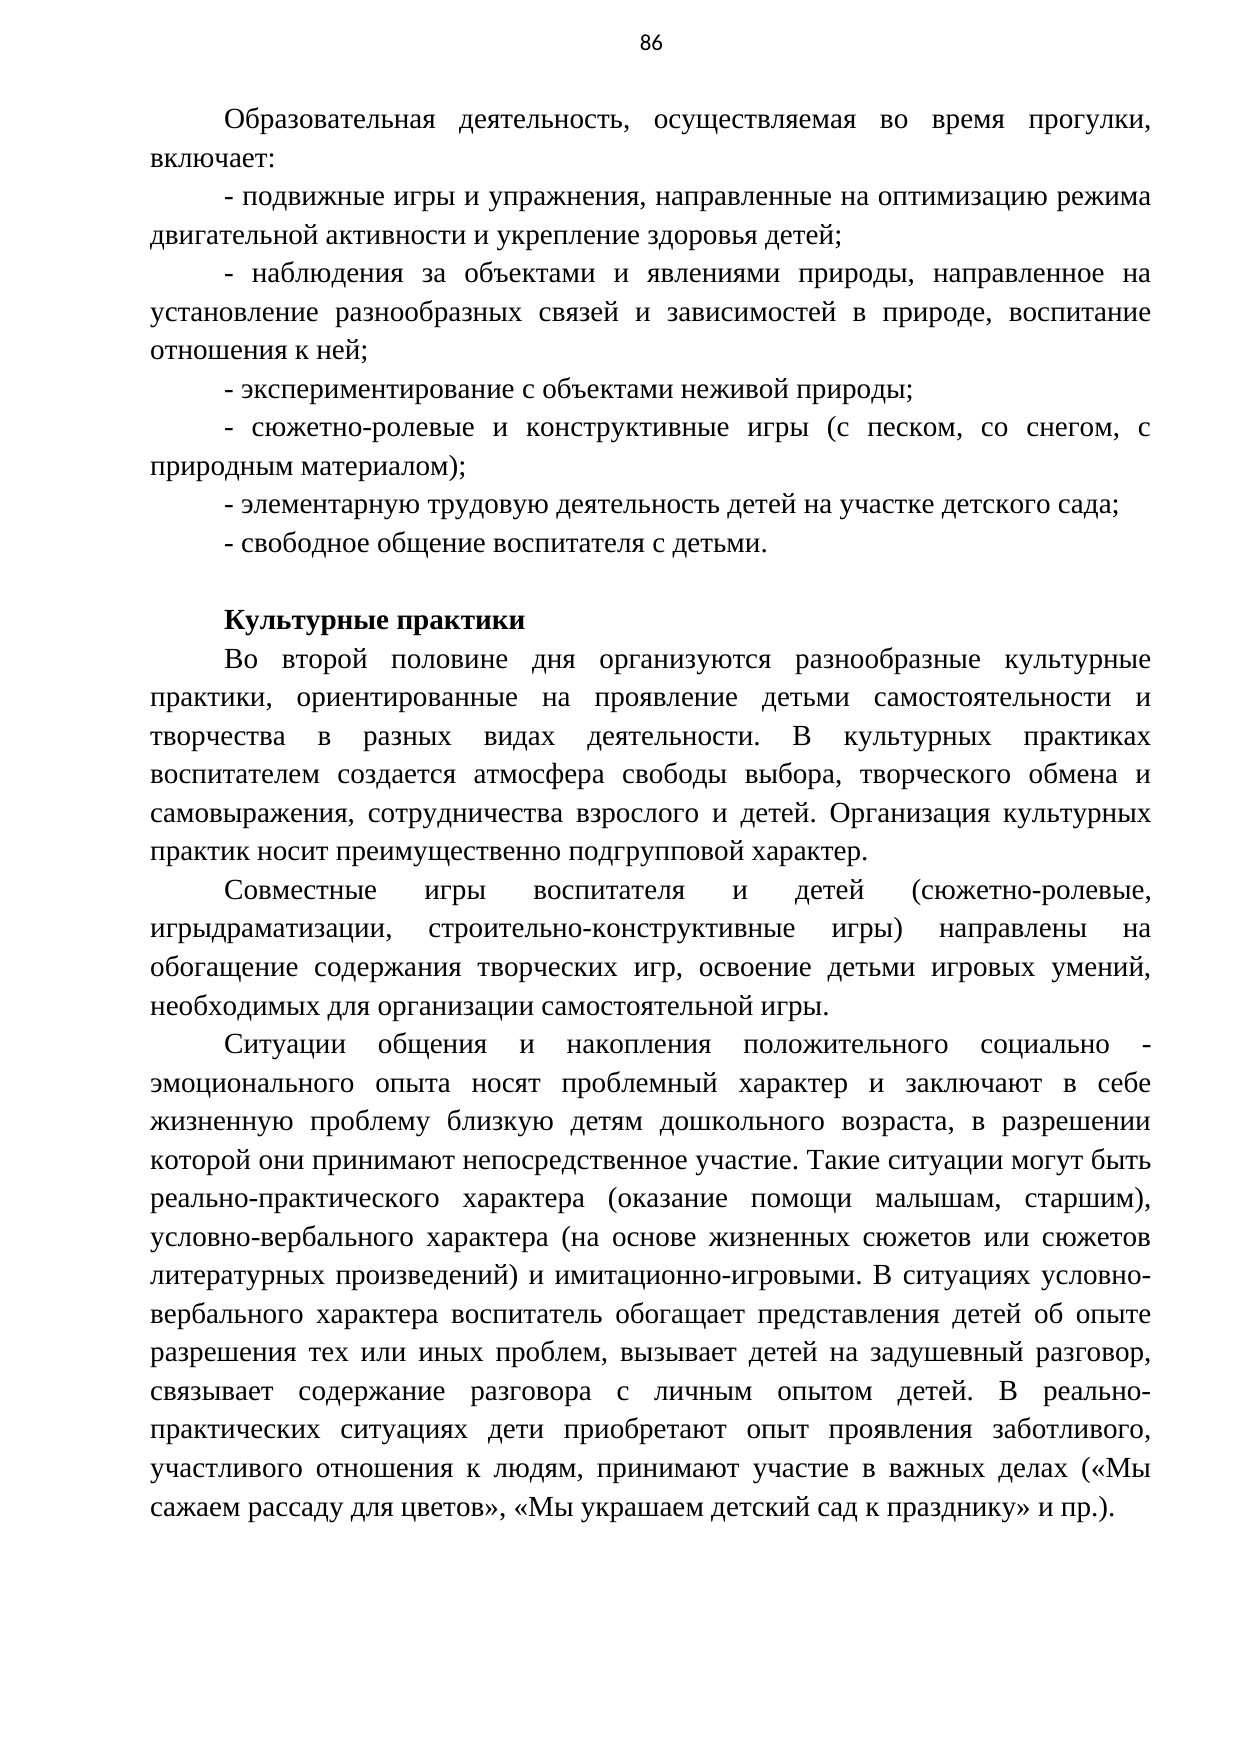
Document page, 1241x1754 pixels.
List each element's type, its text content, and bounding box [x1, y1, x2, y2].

text Ситуации общения и накопления положительного социально - эмоционального опыта носят проблемный характер и заключают в себе жизненную проблему близкую детям дошкольного возраста, в разрешении которой они принимают непосредственное участие. Такие ситуации могут быть реально-практического характера (оказание помощи малышам, старшим), условно-вербального характера (на основе жизненных сюжетов или сюжетов литературных произведений) и имитационно-игровыми. В ситуациях условно-вербального характера воспитатель обогащает представления детей об опыте разрешения тех или иных проблем, вызывает детей на задушевный разговор, связывает содержание разговора с личным опытом детей. В реально-практических ситуациях дети приобретают опыт проявления заботливого, участливого отношения к людям, принимают участие в важных делах («Мы сажаем рассаду для цветов», «Мы украшаем детский сад к празднику» и пр.). [150, 1026, 1152, 1522]
text Культурные практики [150, 602, 1152, 636]
text Образовательная деятельность, осуществляемая во время прогулки, включает: [150, 101, 1152, 173]
text - наблюдения за объектами и явлениями природы, направленное на установление разнообразных связей и зависимостей в природе, воспитание отношения к ней; [150, 255, 1152, 366]
text - сюжетно-ролевые и конструктивные игры (с песком, со снегом, с природным материалом); [150, 409, 1152, 482]
text - экспериментирование с объектами неживой природы; [150, 371, 1152, 404]
text - подвижные игры и упражнения, направленные на оптимизацию режима двигательной активности и укрепление здоровья детей; [150, 178, 1152, 250]
text - свободное общение воспитателя с детьми. [150, 525, 1152, 559]
text Во второй половине дня организуются разнообразные культурные практики, ориентированные на проявление детьми самостоятельности и творчества в разных видах деятельности. В культурных практиках воспитателем создается атмосфера свободы выбора, творческого обмена и самовыражения, сотрудничества взрослого и детей. Организация культурных практик носит преимущественно подгрупповой характер. [150, 641, 1152, 867]
text Совместные игры воспитателя и детей (сюжетно-ролевые, игрыдраматизации, строительно-конструктивные игры) направлены на обогащение содержания творческих игр, освоение детьми игровых умений, необходимых для организации самостоятельной игры. [150, 872, 1152, 1021]
text - элементарную трудовую деятельность детей на участке детского сада; [150, 487, 1152, 520]
